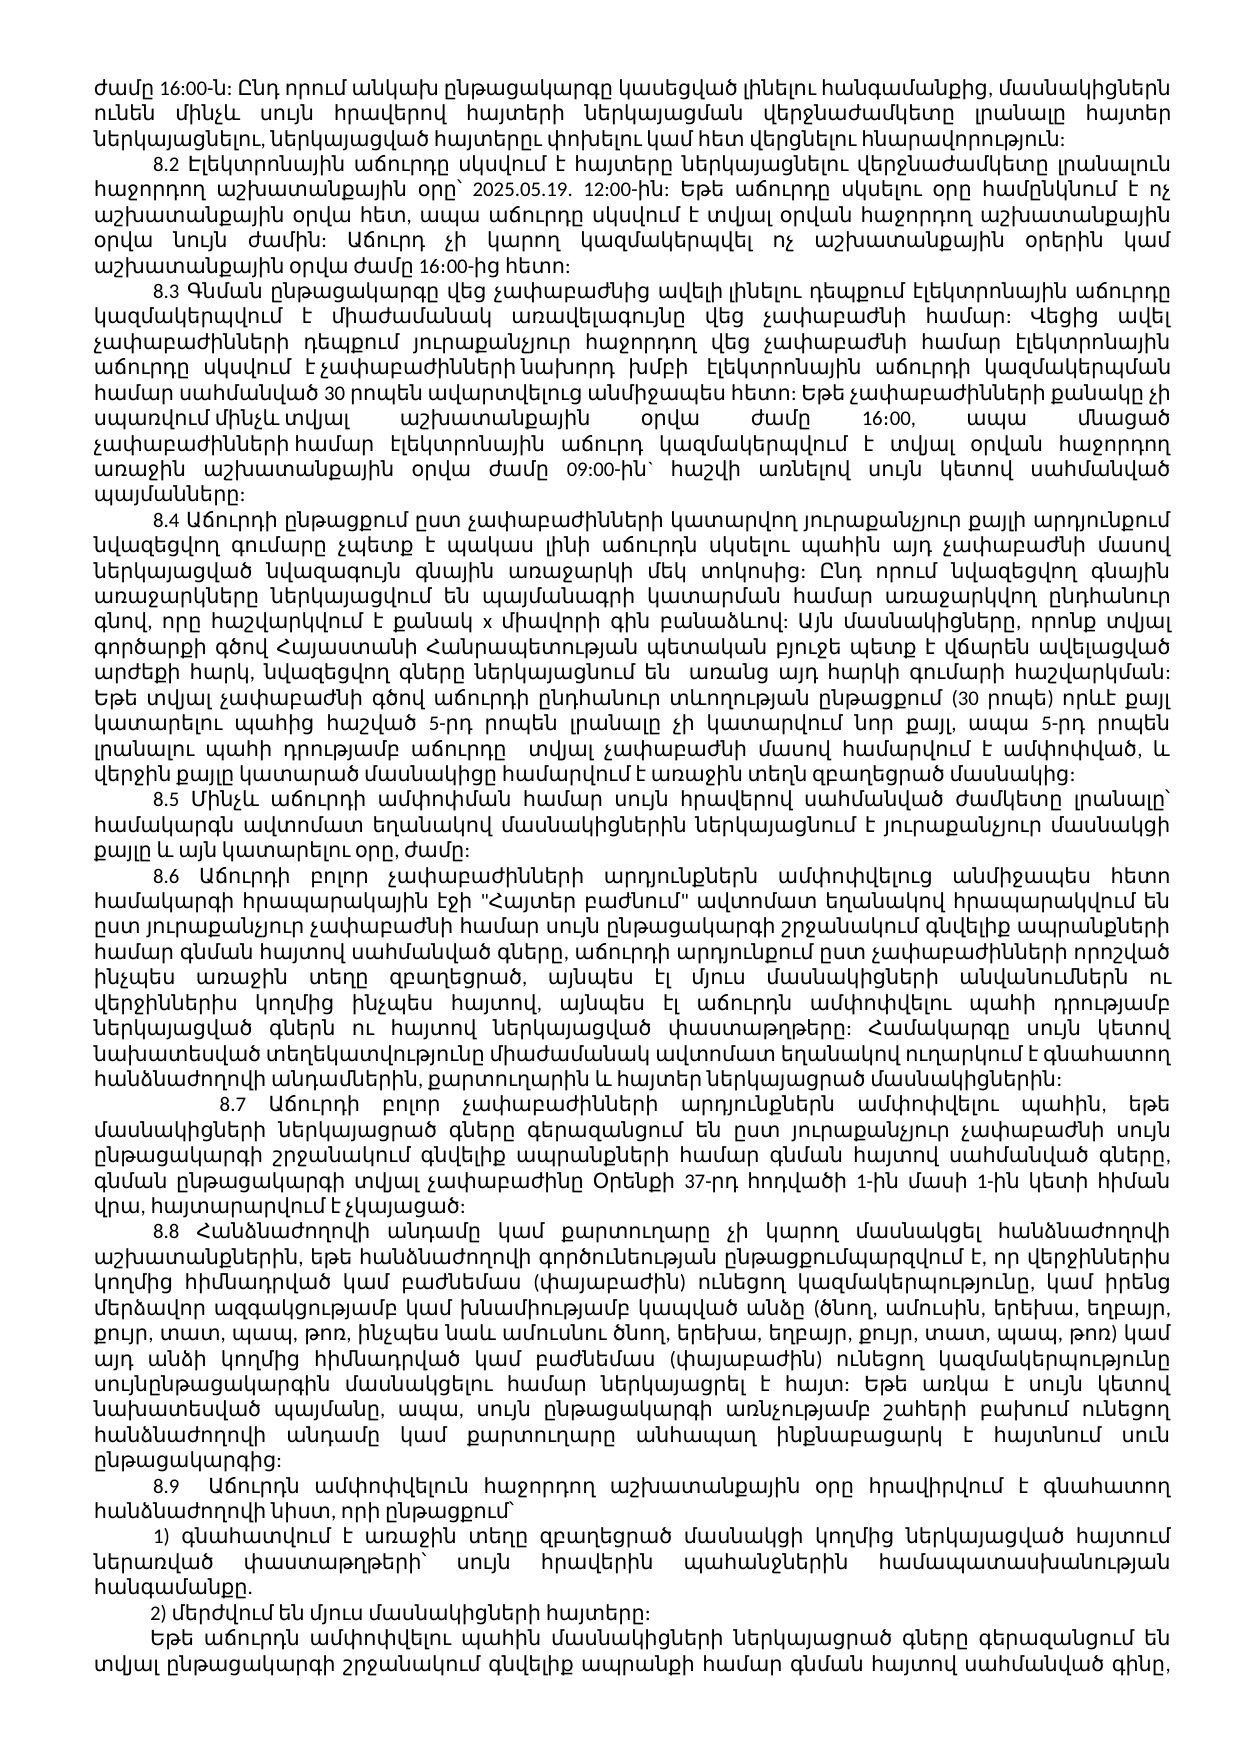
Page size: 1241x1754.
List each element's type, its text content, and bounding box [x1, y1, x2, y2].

text 1) գնահատվում է առաջին տեղը զբաղեցրած մասնակցի կողմից ներկայացված հայտում ներառված փաստաթղթերի՝ սույն հրավերին պահանջներին համապատասխանության հանգամանքը. [94, 1524, 1171, 1600]
text 8.6 Աճուրդի բոլոր չափաբաժինների արդյունքներն ամփոփվելուց անմիջապես հետո համակարգի հրապարակային էջի "Հայտեր բաժնում" ավտոմատ եղանակով հրապարակվում են ըստ յուրաքանչյուր չափաբաժնի համար սույն ընթացակարգի շրջանակում գնվելիք ապրանքների համար գնման հայտով սահմանված գները, աճուրդի արդյունքում ըստ չափաբաժինների որոշված ինչպես առաջին տեղը զբաղեցրած, այնպես էլ մյուս մասնակիցների անվանումներն ու վերջիններիս կողմից ինչպես հայտով, այնպես էլ աճուրդն ամփոփվելու պահի դրությամբ ներկայացված գներն ու հայտով ներկայացված փաստաթղթերը: Համակարգը սույն կետով նախատեսված տեղեկատվությունը միաժամանակ ավտոմատ եղանակով ուղարկում է գնահատող հանձնաժողովի անդամներին, քարտուղարին և հայտեր ներկայացրած մասնակիցներին: [94, 863, 1171, 1092]
text 8.3 Գնման ընթացակարգը վեց չափաբաժնից ավելի լինելու դեպքում էլեկտրոնային աճուրդը կազմակերպվում է միաժամանակ առավելագույնը վեց չափաբաժնի համար: Վեցից ավել չափաբաժինների դեպքում յուրաքանչյուր հաջորդող վեց չափաբաժնի համար էլեկտրոնային աճուրդը սկսվում է չափաբաժինների նախորդ խմբի էլեկտրոնային աճուրդի կազմակերպման համար սահմանված 30 րոպեն ավարտվելուց անմիջապես հետո: Եթե չափաբաժինների քանակը չի սպառվում մինչև տվյալ աշխատանքային օրվա ժամը 16։00, ապա մնացած չափաբաժինների համար էլեկտրոնային աճուրդ կազմակերպվում է տվյալ օրվան հաջորդող առաջին աշխատանքային օրվա ժամը 09:00-ին` հաշվի առնելով սույն կետով սահմանված պայմանները: [94, 278, 1171, 507]
text 8.5 Մինչև աճուրդի ամփոփման համար սույն հրավերով սահմանված ժամկետը լրանալը՝ համակարգն ավտոմատ եղանակով մասնակիցներին ներկայացնում է յուրաքանչյուր մասնակցի քայլը և այն կատարելու օրը, ժամը: [94, 787, 1171, 863]
text 8.9 Աճուրդն ամփոփվելուն հաջորդող աշխատանքային օրը հրավիրվում է գնահատող հանձնաժողովի նիստ, որի ընթացքում՝ [94, 1473, 1171, 1524]
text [94, 75, 1171, 151]
text 8.2 Էլեկտրոնային աճուրդը սկսվում է հայտերը ներկայացնելու վերջնաժամկետը լրանալուն հաջորդող աշխատանքային օրը՝ 2025.05.19. 12:00 -ին: Եթե աճուրդը սկսելու օրը համընկնում է ոչ աշխատանքային օրվա հետ, ապա աճուրդը սկսվում է տվյալ օրվան հաջորդող աշխատանքային օրվա նույն ժամին: Աճուրդ չի կարող կազմակերպվել ոչ աշխատանքային օրերին կամ աշխատանքային օրվա ժամը 16։00-ից հետո: [94, 151, 1171, 278]
text 2) մերժվում են մյուս մասնակիցների հայտերը: [94, 1600, 1171, 1625]
text 8.4 Աճուրդի ընթացքում ըստ չափաբաժինների կատարվող յուրաքանչյուր քայլի արդյունքում նվազեցվող գումարը չպետք է պակաս լինի աճուրդն սկսելու պահին այդ չափաբաժնի մասով ներկայացված նվազագույն գնային առաջարկի մեկ տոկոսից: Ընդ որում նվազեցվող գնային առաջարկները ներկայացվում են պայմանագրի կատարման համար առաջարկվող ընդհանուր գնով, որը հաշվարկվում է քանակ x միավորի գին բանաձևով: Այն մասնակիցները, որոնք տվյալ գործարքի գծով Հայաստանի Հանրապետության պետական բյուջե պետք է վճարեն ավելացված արժեքի հարկ, նվազեցվող գները ներկայացնում են առանց այդ հարկի գումարի հաշվարկման: Եթե տվյալ չափաբաժնի գծով աճուրդի ընդհանուր տևողության ընթացքում (30 րոպե) որևէ քայլ կատարելու պահից հաշված 5-րդ րոպեն լրանալը չի կատարվում նոր քայլ, ապա 5-րդ րոպեն լրանալու պահի դրությամբ աճուրդը տվյալ չափաբաժնի մասով համարվում է ամփոփված, և վերջին քայլը կատարած մասնակիցը համարվում է առաջին տեղն զբաղեցրած մասնակից: [94, 507, 1171, 787]
text 8.8 Հանձնաժողովի անդամը կամ քարտուղարը չի կարող մասնակցել հանձնաժողովի աշխատանքներին, եթե հանձնաժողովի գործունեության ընթացքումպարզվում է, որ վերջիններիս կողմից հիմնադրված կամ բաժնեմաս (փայաբաժին) ունեցող կազմակերպությունը, կամ իրենց մերձավոր ազգակցությամբ կամ խնամիությամբ կապված անձը (ծնող, ամուսին, երեխա, եղբայր, քույր, տատ, պապ, թոռ, ինչպես նաև ամուսնու ծնող, երեխա, եղբայր, քույր, տատ, պապ, թոռ) կամ այդ անձի կողմից հիմնադրված կամ բաժնեմաս (փայաբաժին) ունեցող կազմակերպությունը սույնընթացակարգին մասնակցելու համար ներկայացրել է հայտ: Եթե առկա է սույն կետով նախատեսված պայմանը, ապա, սույն ընթացակարգի առնչությամբ շահերի բախում ունեցող հանձնաժողովի անդամը կամ քարտուղարը անհապաղ ինքնաբացարկ է հայտնում սուն ընթացակարգից: [94, 1219, 1171, 1473]
text 8.7 Աճուրդի բոլոր չափաբաժինների արդյունքներն ամփոփվելու պահին, եթե մասնակիցների ներկայացրած գները գերազանցում են ըստ յուրաքանչյուր չափաբաժնի սույն ընթացակարգի շրջանակում գնվելիք ապրանքների համար գնման հայտով սահմանված գները, գնման ընթացակարգի տվյալ չափաբաժինը Օրենքի 37-րդ հոդվածի 1-ին մասի 1-ին կետի հիման վրա, հայտարարվում է չկայացած: [94, 1092, 1171, 1219]
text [94, 1625, 1171, 1676]
